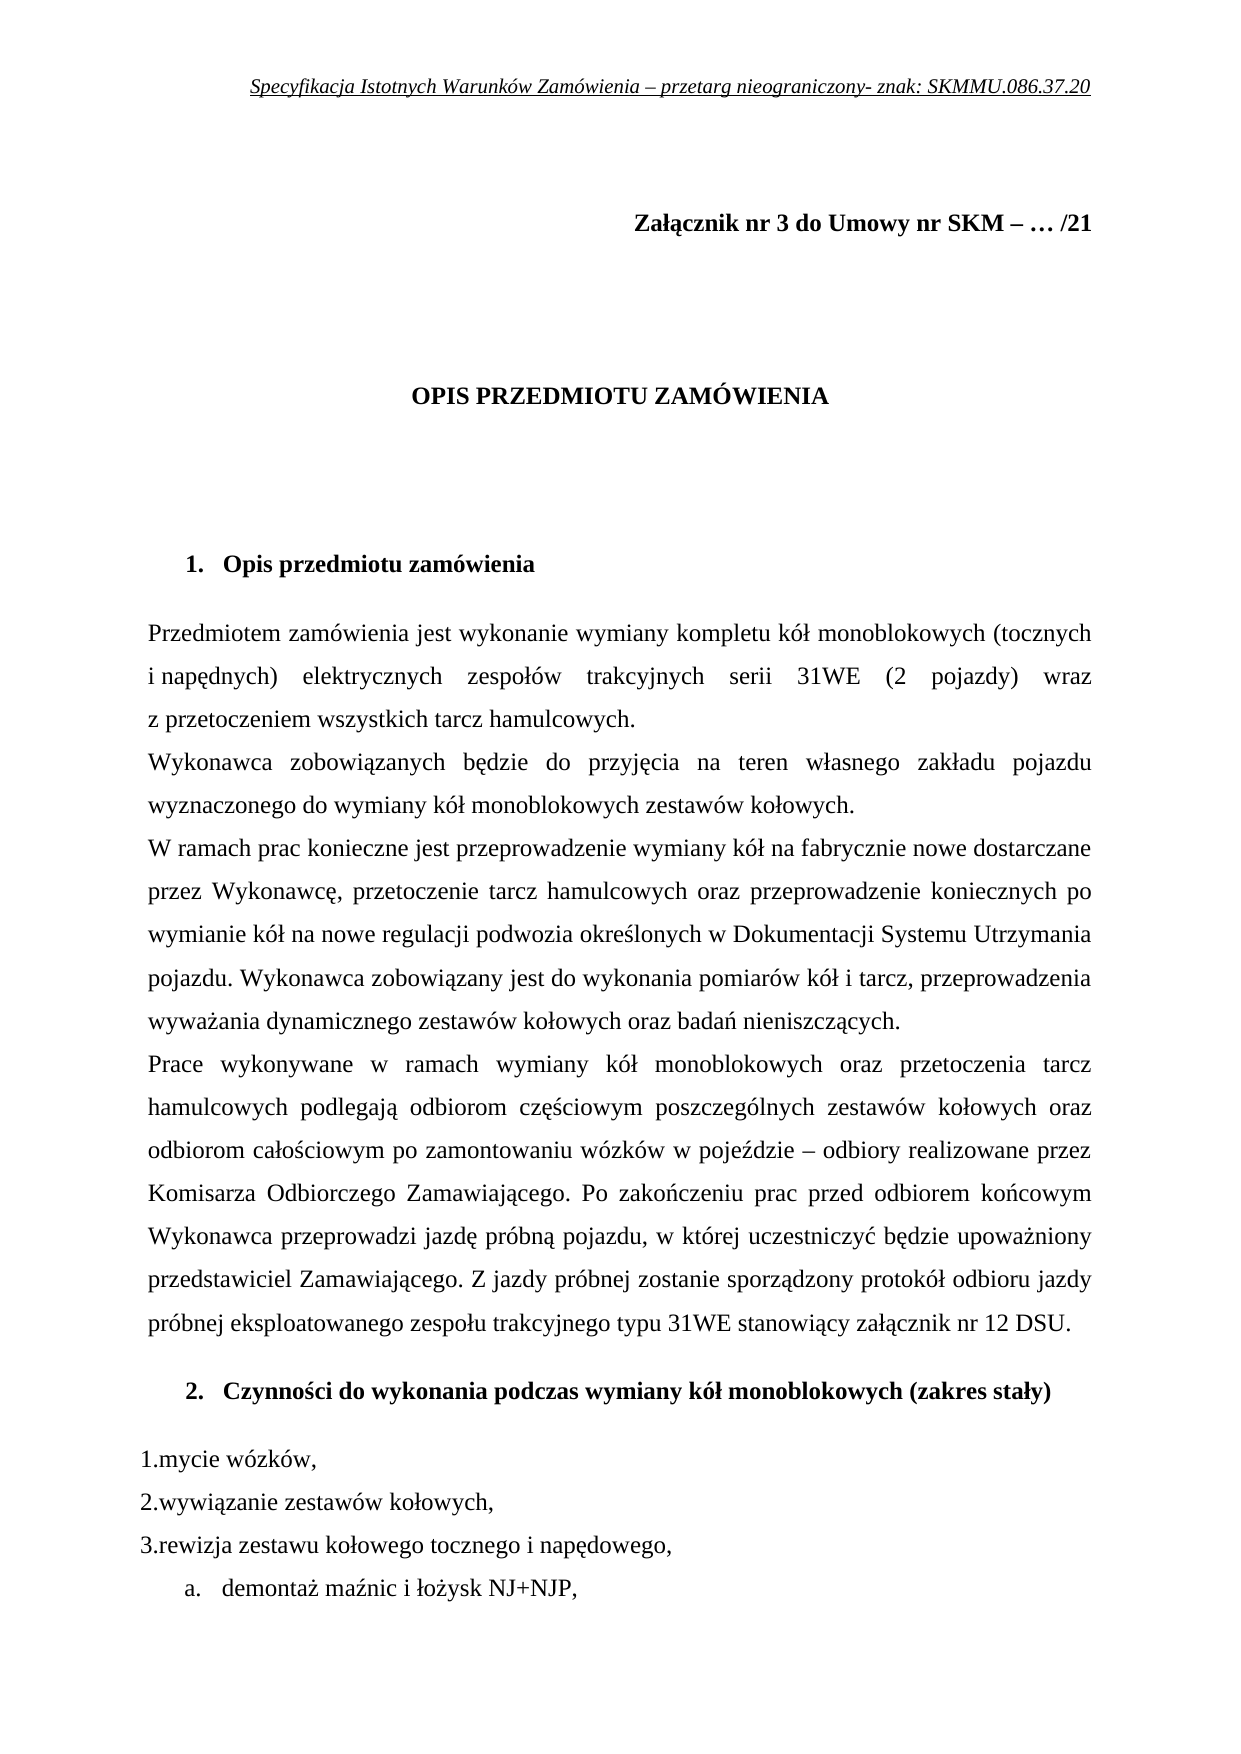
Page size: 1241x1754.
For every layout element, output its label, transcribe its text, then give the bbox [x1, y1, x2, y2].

list Czynności do wykonania podczas wymiany kół monoblokowych (zakres stały) [185, 1376, 1092, 1404]
text OPIS PRZEDMIOTU ZAMÓWIENIA [148, 381, 1092, 409]
text Wykonawca zobowiązanych będzie do przyjęcia na teren własnego zakładu pojazdu wyznaczonego do wymiany kół monoblokowych zestawów kołowych. [148, 747, 1092, 819]
list wywiązanie zestawów kołowych, [140, 1487, 1092, 1516]
text Załącznik nr 3 do Umowy nr SKM – … /21 [148, 208, 1092, 237]
list mycie wózków, [140, 1444, 1092, 1473]
text W ramach prac konieczne jest przeprowadzenie wymiany kół na fabrycznie nowe dostarczane przez Wykonawcę, przetoczenie tarcz hamulcowych oraz przeprowadzenie koniecznych po wymianie kół na nowe regulacji podwozia określonych w Dokumentacji Systemu Utrzymania pojazdu. Wykonawca zobowiązany jest do wykonania pomiarów kół i tarcz, przeprowadzenia wyważania dynamicznego zestawów kołowych oraz badań nieniszczących. [148, 833, 1092, 1034]
list demontaż maźnic i łożysk NJ+NJP, [184, 1573, 1092, 1602]
list rewizja zestawu kołowego tocznego i napędowego, [140, 1530, 1092, 1559]
text Prace wykonywane w ramach wymiany kół monoblokowych oraz przetoczenia tarcz hamulcowych podlegają odbiorom częściowym poszczególnych zestawów kołowych oraz odbiorom całościowym po zamontowaniu wózków w pojeździe – odbiory realizowane przez Komisarza Odbiorczego Zamawiającego. Po zakończeniu prac przed odbiorem końcowym Wykonawca przeprowadzi jazdę próbną pojazdu, w której uczestniczyć będzie upoważniony przedstawiciel Zamawiającego. Z jazdy próbnej zostanie sporządzony protokół odbioru jazdy próbnej eksploatowanego zespołu trakcyjnego typu 31WE stanowiący załącznik nr 12 DSU. [148, 1049, 1092, 1336]
text Przedmiotem zamówienia jest wykonanie wymiany kompletu kół monoblokowych (tocznych i napędnych) elektrycznych zespołów trakcyjnych serii 31WE (2 pojazdy) wraz z przetoczeniem wszystkich tarcz hamulcowych. [148, 618, 1092, 733]
list Opis przedmiotu zamówienia [185, 549, 1092, 578]
